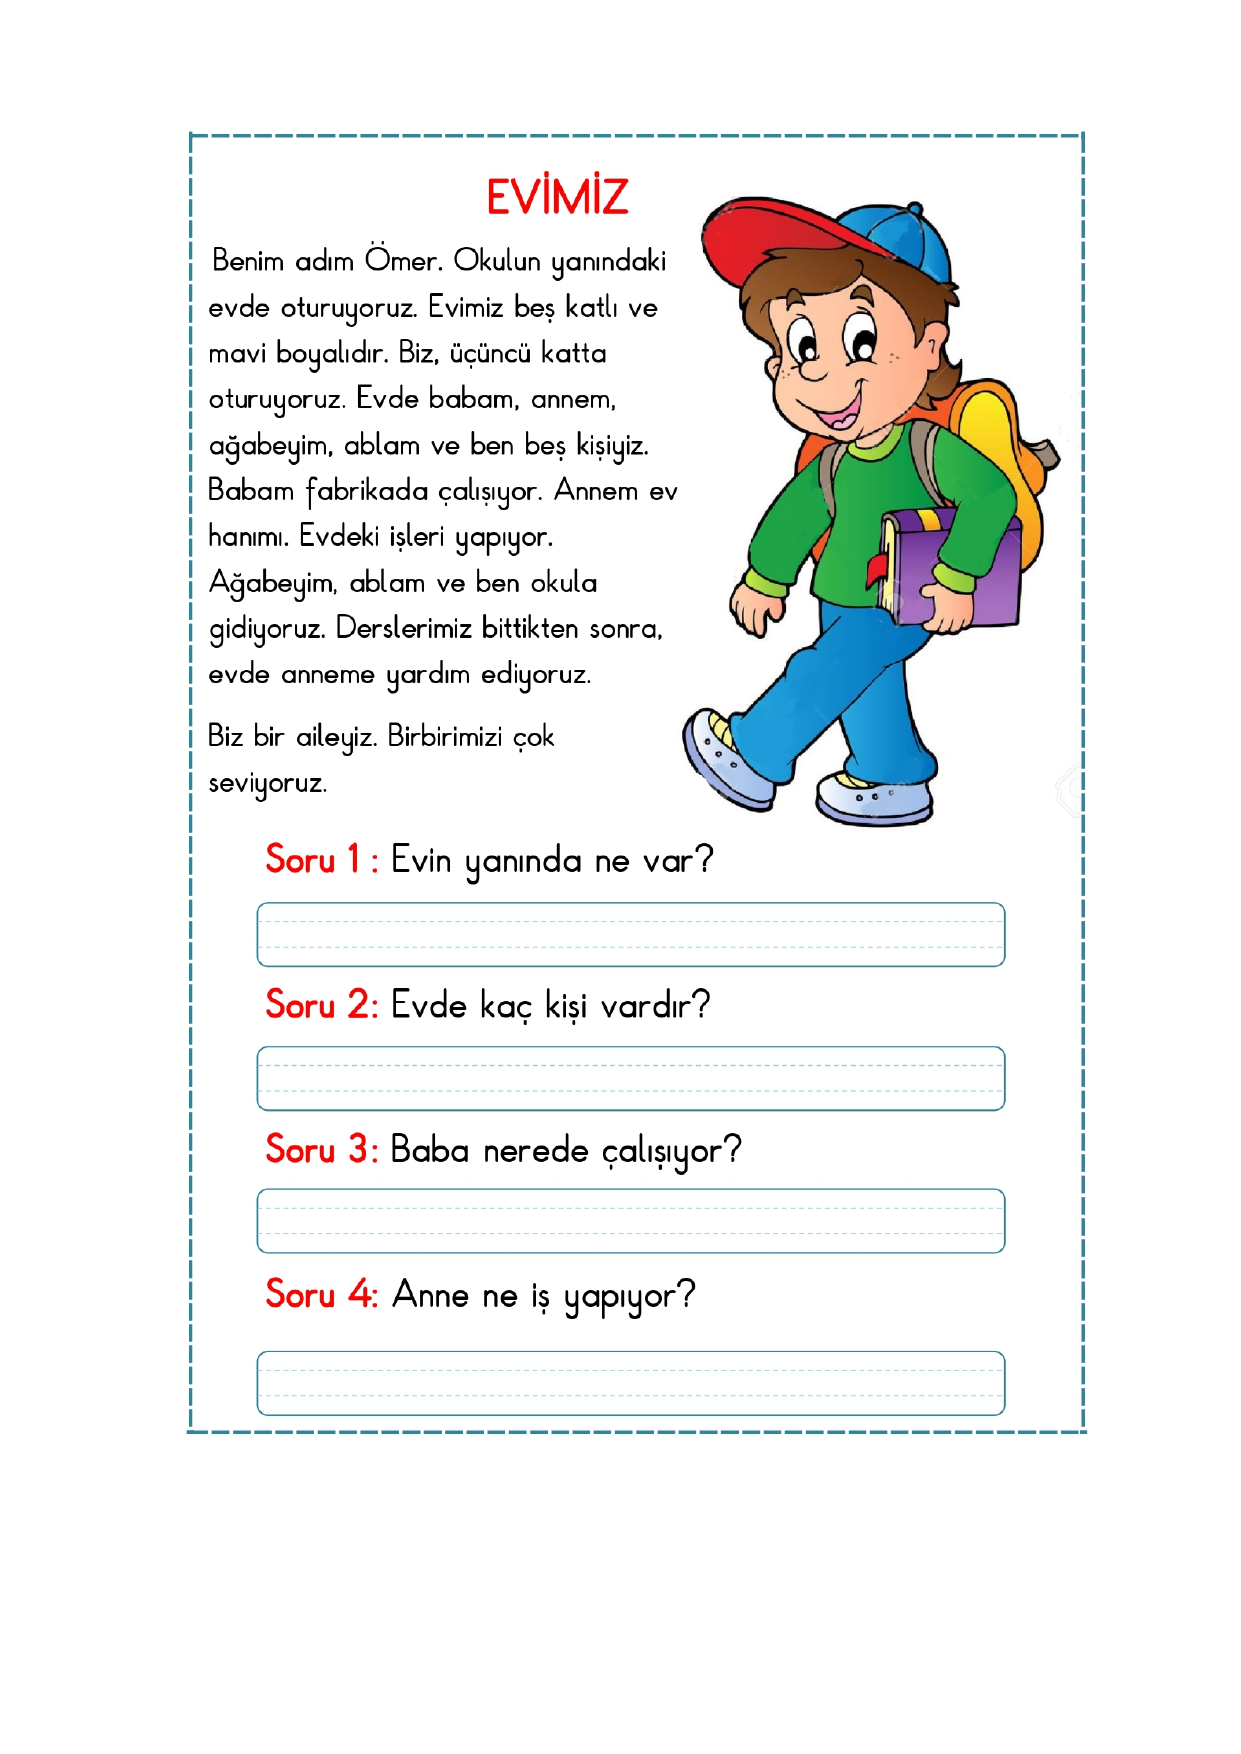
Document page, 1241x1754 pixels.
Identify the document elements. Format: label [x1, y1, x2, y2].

picture [177, 118, 1092, 1445]
